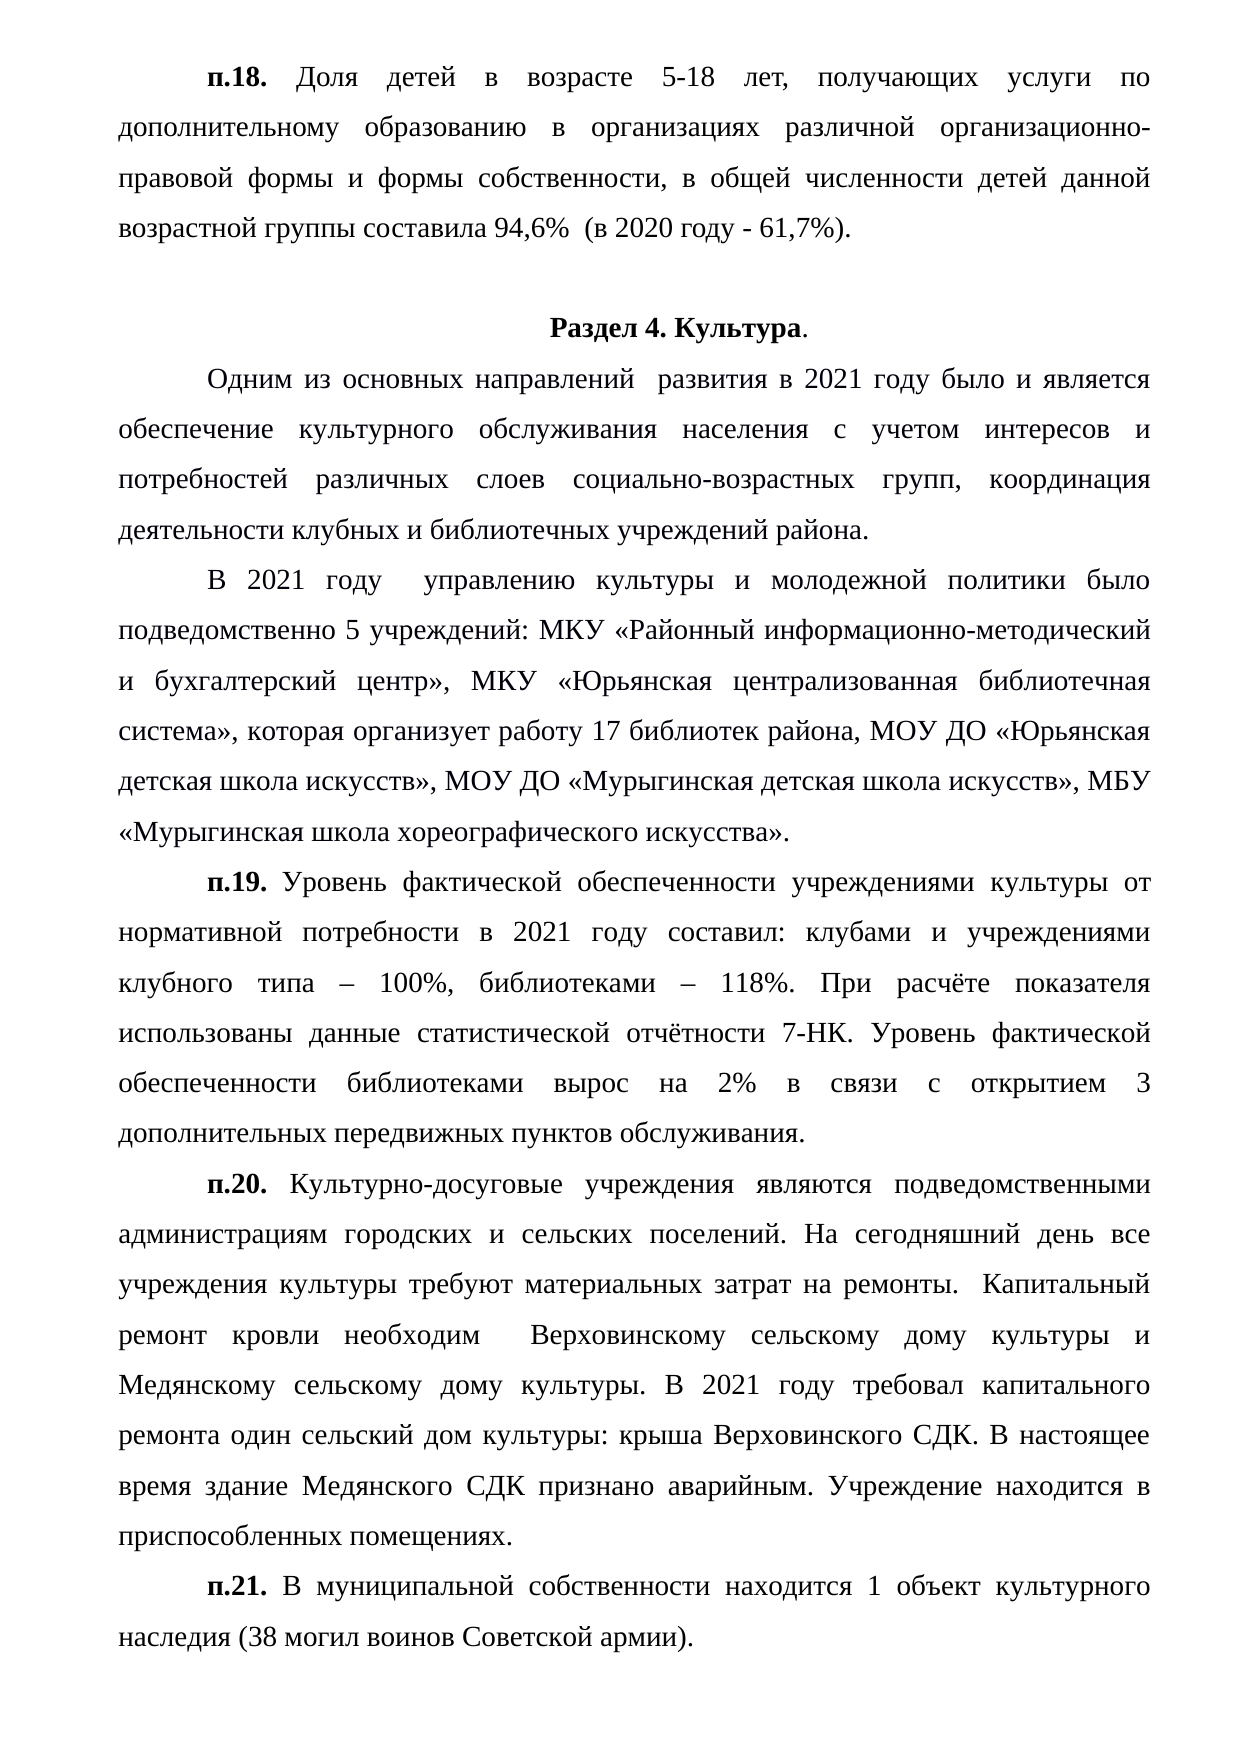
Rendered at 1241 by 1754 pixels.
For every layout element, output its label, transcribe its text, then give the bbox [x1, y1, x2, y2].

text п.20. Культурно-досуговые учреждения являются подведомственными администрациям городских и сельских поселений. На сегодняшний день все учреждения культуры требуют материальных затрат на ремонты. Капитальный ремонт кровли необходим Верховинскому сельскому дому культуры и Медянскому сельскому дому культуры. В 2021 году требовал капитального ремонта один сельский дом культуры: крыша Верховинского СДК. В настоящее время здание Медянского СДК признано аварийным. Учреждение находится в приспособленных помещениях. [118, 1166, 1152, 1552]
text п.21. В муниципальной собственности находится 1 объект культурного наследия (38 могил воинов Советской армии). [118, 1568, 1152, 1652]
text Одним из основных направлений развития в 2021 году было и является обеспечение культурного обслуживания населения с учетом интересов и потребностей различных слоев социально-возрастных групп, координация деятельности клубных и библиотечных учреждений района. [118, 361, 1152, 545]
text Раздел 4. Культура. [118, 311, 1152, 344]
text п.18. Доля детей в возрасте 5-18 лет, получающих услуги по дополнительному образованию в организациях различной организационно-правовой формы и формы собственности, в общей численности детей данной возрастной группы составила 94,6% (в 2020 году - 61,7%). [118, 59, 1152, 243]
text п.19. Уровень фактической обеспеченности учреждениями культуры от нормативной потребности в 2021 году составил: клубами и учреждениями клубного типа – 100%, библиотеками – 118%. При расчёте показателя использованы данные статистической отчётности 7-НК. Уровень фактической обеспеченности библиотеками вырос на 2% в связи с открытием 3 дополнительных передвижных пунктов обслуживания. [118, 864, 1152, 1149]
text В 2021 году управлению культуры и молодежной политики было подведомственно 5 учреждений: МКУ «Районный информационно-методический и бухгалтерский центр», МКУ «Юрьянская централизованная библиотечная система», которая организует работу 17 библиотек района, МОУ ДО «Юрьянская детская школа искусств», МОУ ДО «Мурыгинская детская школа искусств», МБУ «Мурыгинская школа хореографического искусства». [118, 562, 1152, 847]
